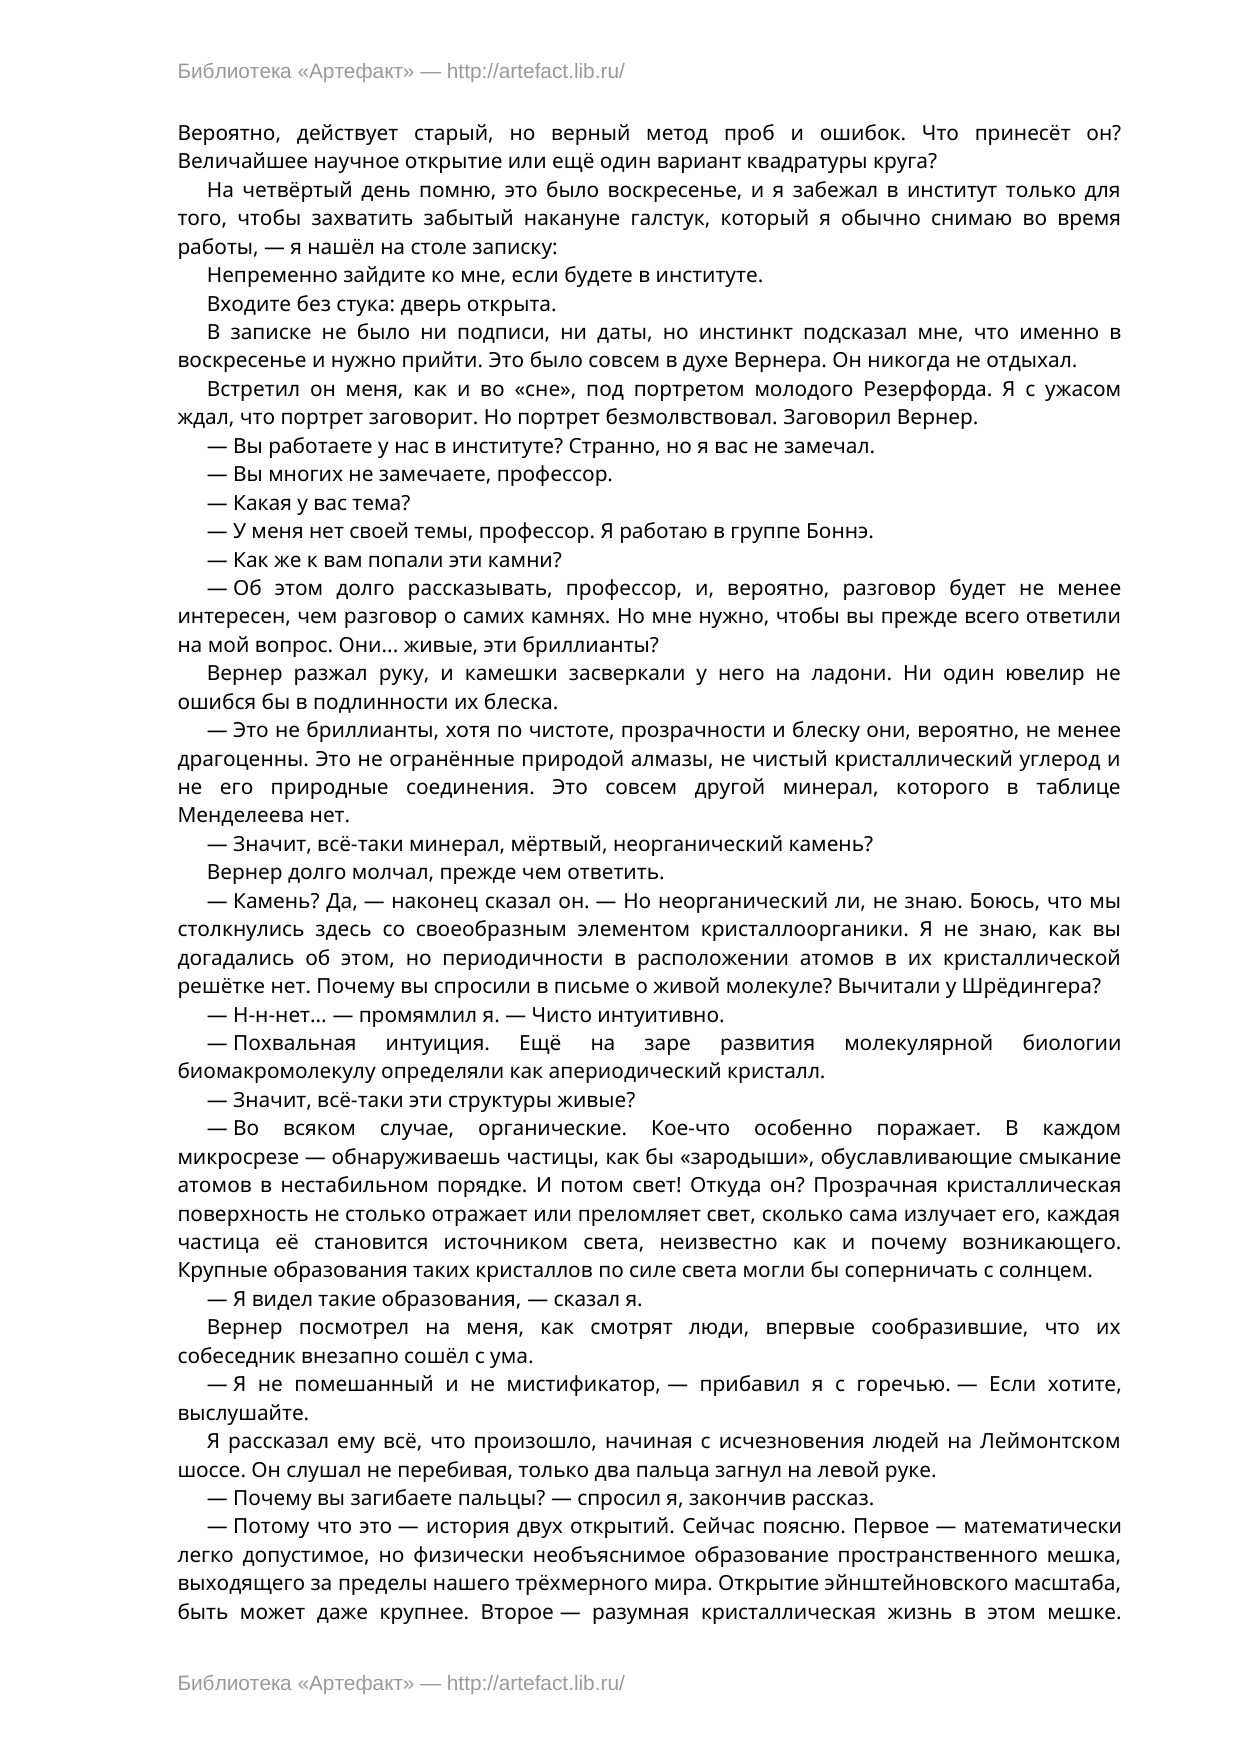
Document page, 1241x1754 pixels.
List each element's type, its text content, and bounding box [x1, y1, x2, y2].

text — Об этом долго рассказывать, профессор, и, вероятно, разговор будет не менее интересен, чем разговор о самих камнях. Но мне нужно, чтобы вы прежде всего ответили на мой вопрос. Они... живые, эти бриллианты? [177, 573, 1122, 658]
text — Почему вы загибаете пальцы? — спросил я, закончив рассказ. [177, 1483, 1122, 1512]
text — Я не помешанный и не мистификатор, — прибавил я с горечью. — Если хотите, выслушайте. [177, 1369, 1122, 1426]
text На четвёртый день помню, это было воскресенье, и я забежал в институт только для того, чтобы захватить забытый накануне галстук, который я обычно снимаю во время работы, — я нашёл на столе записку: [177, 175, 1122, 260]
text Вернер разжал руку, и камешки засверкали у него на ладони. Ни один ювелир не ошибся бы в подлинности их блеска. [177, 658, 1122, 715]
text Непременно зайдите ко мне, если будете в институте. [177, 260, 1122, 289]
text — Вы работаете у нас в институте? Странно, но я вас не замечал. [177, 431, 1122, 459]
text Вернер посмотрел на меня, как смотрят люди, впервые сообразившие, что их собеседник внезапно сошёл с ума. [177, 1312, 1122, 1369]
text — Значит, всё-таки эти структуры живые? [177, 1085, 1122, 1113]
text Я рассказал ему всё, что произошло, начиная с исчезновения людей на Леймонтском шоссе. Он слушал не перебивая, только два пальца загнул на левой руке. [177, 1426, 1122, 1483]
text — Н-н-нет... — промямлил я. — Чисто интуитивно. [177, 1000, 1122, 1028]
text — Во всяком случае, органические. Кое-что особенно поражает. В каждом микросрезе — обнаруживаешь частицы, как бы «зародыши», обуславливающие смыкание атомов в нестабильном порядке. И потом свет! Откуда он? Прозрачная кристаллическая поверхность не столько отражает или преломляет свет, сколько сама излучает его, каждая частица её становится источником света, неизвестно как и почему возникающего. Крупные образования таких кристаллов по силе света могли бы соперничать с солнцем. [177, 1113, 1122, 1284]
text — Значит, всё-таки минерал, мёртвый, неорганический камень? [177, 829, 1122, 857]
text — У меня нет своей темы, профессор. Я работаю в группе Боннэ. [177, 516, 1122, 545]
text — Какая у вас тема? [177, 488, 1122, 516]
text — Это не бриллианты, хотя по чистоте, прозрачности и блеску они, вероятно, не менее драгоценны. Это не огранённые природой алмазы, не чистый кристаллический углерод и не его природные соединения. Это совсем другой минерал, которого в таблице Менделеева нет. [177, 715, 1122, 829]
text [177, 1512, 1122, 1625]
text — Я видел такие образования, — сказал я. [177, 1284, 1122, 1312]
text — Как же к вам попали эти камни? [177, 545, 1122, 573]
text — Похвальная интуиция. Ещё на заре развития молекулярной биологии биомакромолекулу определяли как апериодический кристалл. [177, 1028, 1122, 1085]
text — Камень? Да, — наконец сказал он. — Но неорганический ли, не знаю. Боюсь, что мы столкнулись здесь со своеобразным элементом кристаллоорганики. Я не знаю, как вы догадались об этом, но периодичности в расположении атомов в их кристаллической решётке нет. Почему вы спросили в письме о живой молекуле? Вычитали у Шрёдингера? [177, 886, 1122, 1000]
text В записке не было ни подписи, ни даты, но инстинкт подсказал мне, что именно в воскресенье и нужно прийти. Это было совсем в духе Вернера. Он никогда не отдыхал. [177, 317, 1122, 374]
text Вернер долго молчал, прежде чем ответить. [177, 857, 1122, 886]
text — Вы многих не замечаете, профессор. [177, 459, 1122, 488]
text Встретил он меня, как и во «сне», под портретом молодого Резерфорда. Я с ужасом ждал, что портрет заговорит. Но портрет безмолвствовал. Заговорил Вернер. [177, 374, 1122, 431]
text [177, 118, 1122, 175]
text Входите без стука: дверь открыта. [177, 289, 1122, 317]
